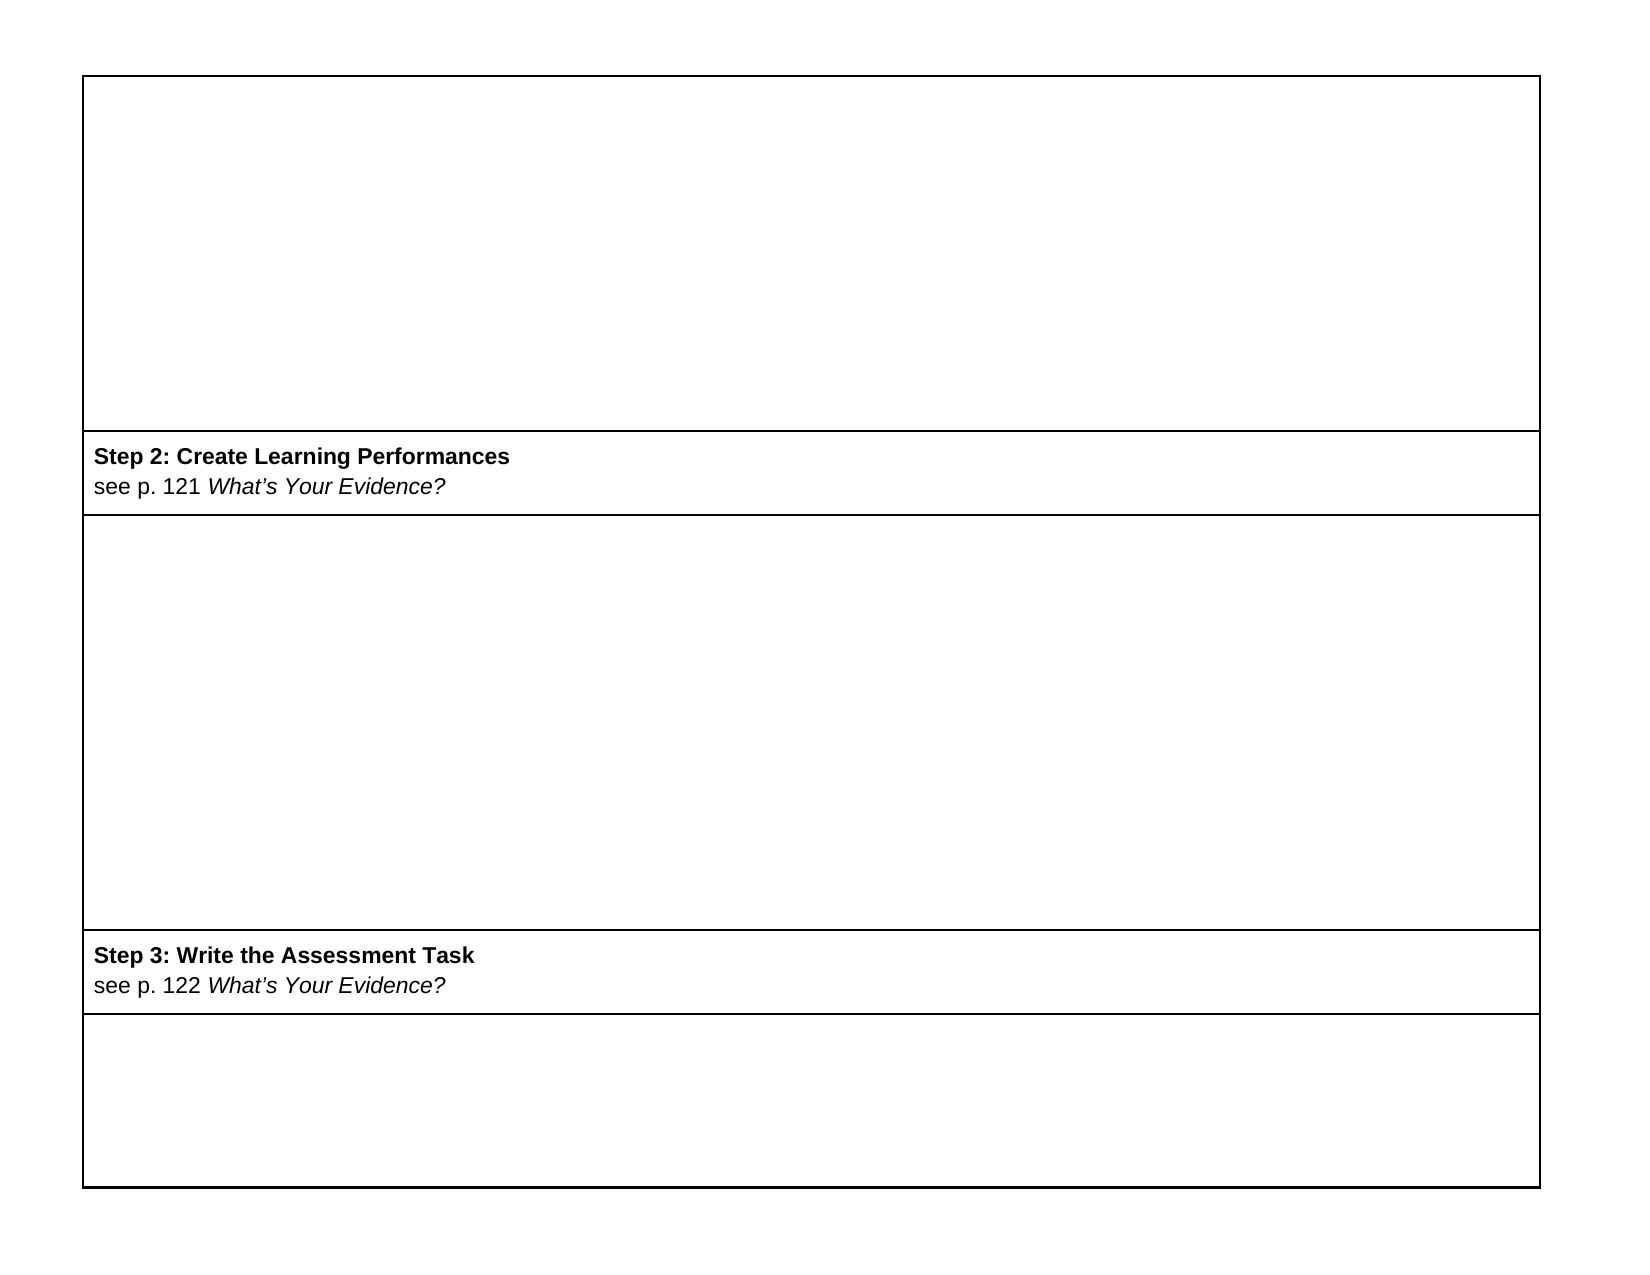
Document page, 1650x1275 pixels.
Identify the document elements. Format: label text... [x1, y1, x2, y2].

table_cell [84, 516, 1539, 929]
table_cell [84, 1015, 1539, 1186]
table_cell Step 2: Create Learning Performances see p. 121 What’s Your Evidence? [84, 432, 1539, 513]
table_cell [84, 77, 1539, 430]
table_cell Step 3: Write the Assessment Task see p. 122 What’s Your Evidence? [84, 931, 1539, 1012]
